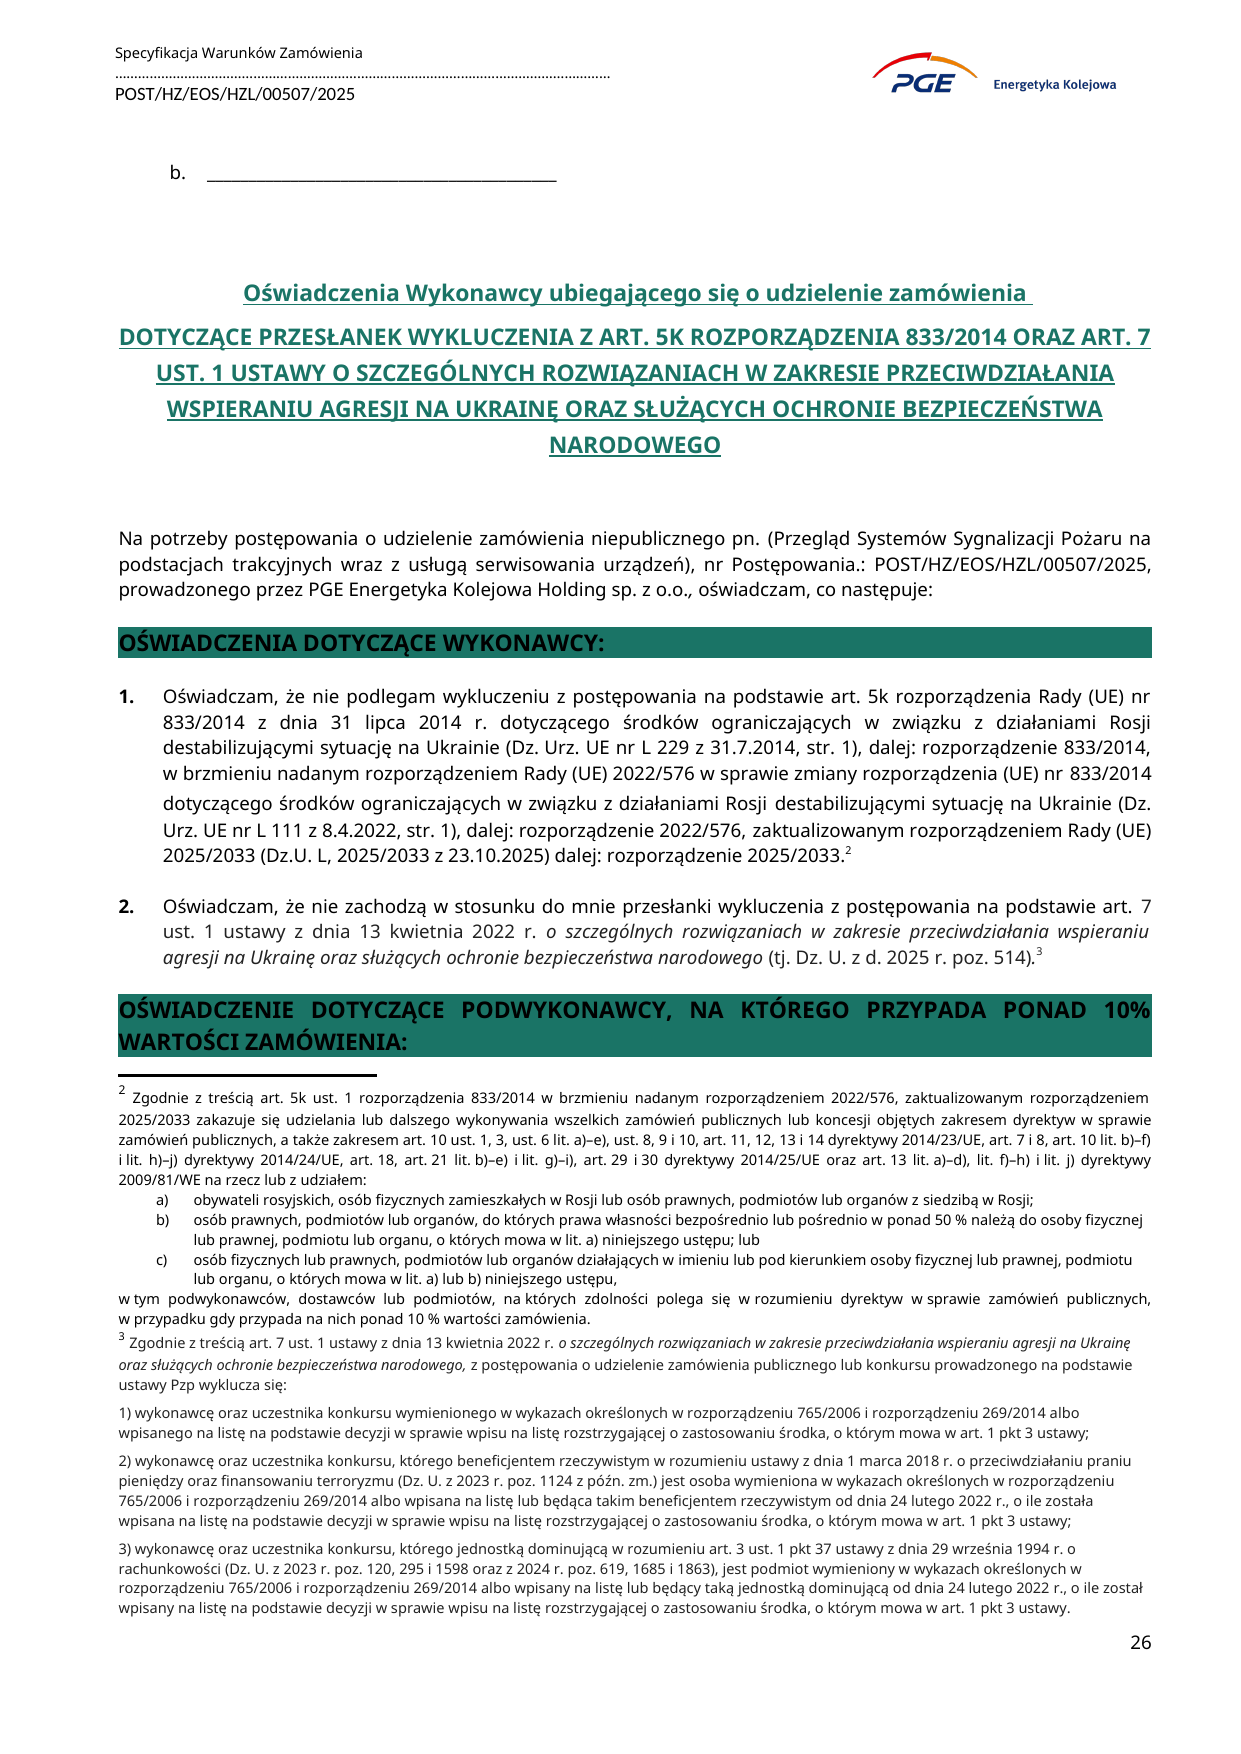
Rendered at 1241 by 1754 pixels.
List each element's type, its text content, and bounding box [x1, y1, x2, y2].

text OŚWIADCZENIE DOTYCZĄCE PODWYKONAWCY, NA KTÓREGO PRZYPADA PONAD 10% WARTOŚCI ZAMÓWIENIA: [118, 994, 1152, 1057]
text DOTYCZĄCE PRZESŁANEK WYKLUCZENIA Z ART. 5K ROZPORZĄDZENIA 833/2014 ORAZ ART. 7 UST. 1 USTAWY o szczególnych rozwiązaniach w zakresie przeciwdziałania wspieraniu agresji na Ukrainę oraz służących ochronie bezpieczeństwa narodowego [118, 321, 1152, 460]
text Na potrzeby postępowania o udzielenie zamówienia niepublicznego pn. , nr Postępowania.: , prowadzonego przez , oświadczam, co następuje: [118, 526, 1152, 602]
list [169, 159, 1152, 184]
picture [852, 34, 1136, 114]
text Oświadczenia Wykonawcy ubiegającego się o udzielenie zamówienia [118, 277, 1152, 308]
list Oświadczam, że nie podlegam wykluczeniu z postępowania na podstawie art. 5k rozporządzenia Rady (UE) nr 833/2014 z dnia 31 lipca 2014 r. dotyczącego środków ograniczających w związku z działaniami Rosji destabilizującymi sytuację na Ukrainie (Dz. Urz. UE nr L 229 z 31.7.2014, str. 1), dalej: rozporządzenie 833/2014, w brzmieniu nadanym rozporządzeniem Rady (UE) 2022/576 w sprawie zmiany rozporządzenia (UE) nr 833/2014 dotyczącego środków ograniczających w związku z działaniami Rosji destabilizującymi sytuację na Ukrainie (Dz. Urz. UE nr L 111 z 8.4.2022, str. 1), dalej: rozporządzenie 2022/576, zaktualizowanym rozporządzeniem Rady (UE) 2025/2033 (Dz.U. L, 2025/2033 z 23.10.2025) dalej: rozporządzenie 2025/2033. [118, 683, 1152, 868]
list Oświadczam, że nie zachodzą w stosunku do mnie przesłanki wykluczenia z postępowania na podstawie art. 7 ust. 1 ustawy z dnia 13 kwietnia 2022 r. o szczególnych rozwiązaniach w zakresie przeciwdziałania wspieraniu agresji na Ukrainę oraz służących ochronie bezpieczeństwa narodowego (tj. Dz. U. z d. 2025 r. poz. 514). [118, 893, 1152, 969]
text OŚWIADCZENIA DOTYCZĄCE WYKONAWCY: [118, 627, 1152, 658]
